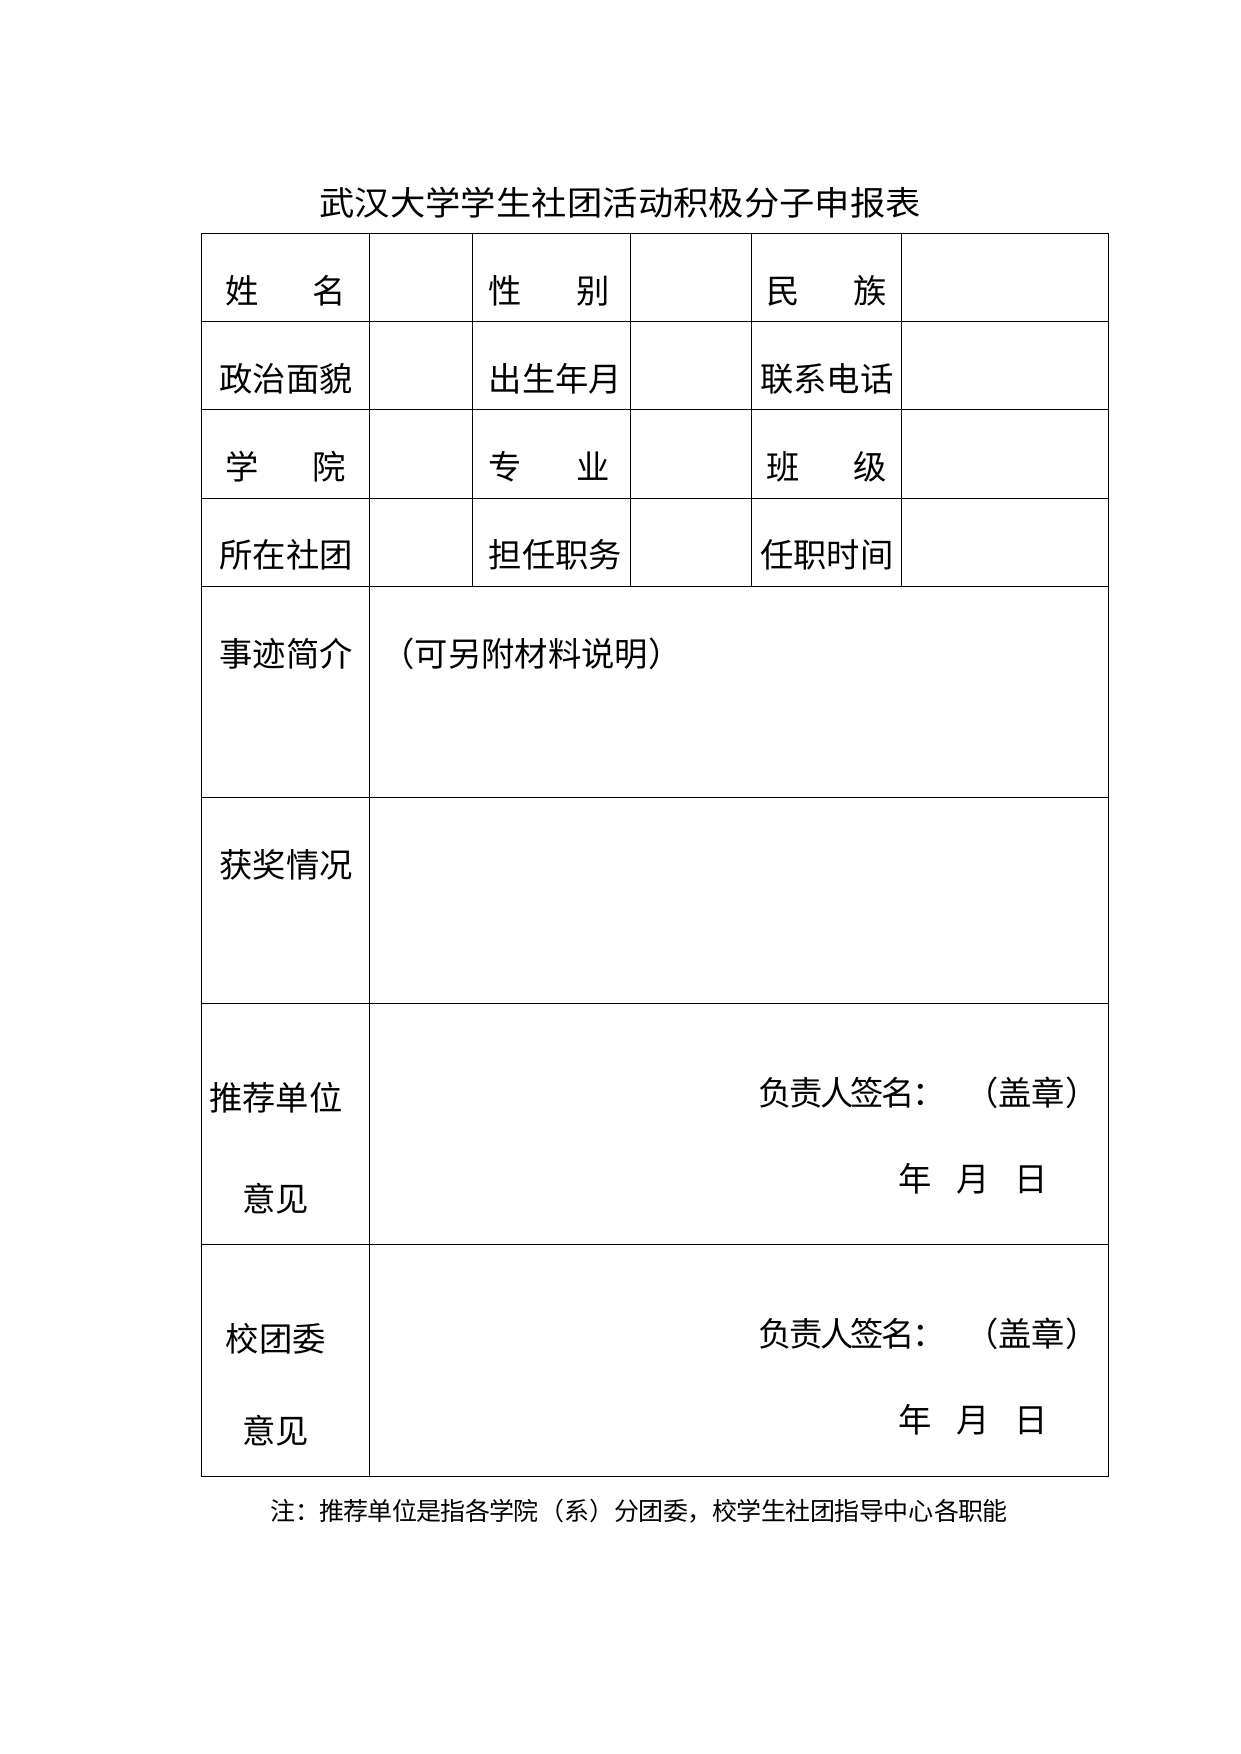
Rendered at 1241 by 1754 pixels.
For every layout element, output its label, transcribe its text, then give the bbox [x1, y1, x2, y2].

table_cell 任职时间 [752, 499, 901, 586]
table_cell 班 级 [752, 410, 901, 497]
table_header [631, 234, 751, 321]
table_cell 负责人签名： （盖章） 年 月 日 [370, 1245, 1108, 1476]
table_cell [631, 322, 751, 409]
table_cell [902, 410, 1108, 497]
table_header 民 族 [752, 234, 901, 321]
table_header [902, 234, 1108, 321]
table_cell [631, 410, 751, 497]
table_cell 事迹简介 [202, 587, 369, 797]
table_header [370, 234, 472, 321]
table_cell 获奖情况 [202, 798, 369, 1002]
table_cell 校团委 意见 [202, 1245, 369, 1476]
table_header 性 别 [473, 234, 630, 321]
table_cell [370, 798, 1108, 1002]
table_cell （可另附材料说明） [370, 587, 1108, 797]
table_cell [631, 499, 751, 586]
subtitle 武汉大学学生社团活动积极分子申报表 [187, 168, 1053, 233]
table_cell 推荐单位意见 [202, 1004, 369, 1244]
table_cell [370, 499, 472, 586]
table_cell 所在社团 [202, 499, 369, 586]
table_cell 学 院 [202, 410, 369, 497]
table_header 姓 名 [202, 234, 369, 321]
table_cell 政治面貌 [202, 322, 369, 409]
table_cell 担任职务 [473, 499, 630, 586]
table_cell 联系电话 [752, 322, 901, 409]
table_cell [902, 499, 1108, 586]
table_cell 负责人签名： （盖章） 年 月 日 [370, 1004, 1108, 1244]
table_cell [902, 322, 1108, 409]
table_cell 出生年月 [473, 322, 630, 409]
table_cell 专 业 [473, 410, 630, 497]
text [221, 1477, 1008, 1542]
table_cell [370, 322, 472, 409]
table_cell [370, 410, 472, 497]
